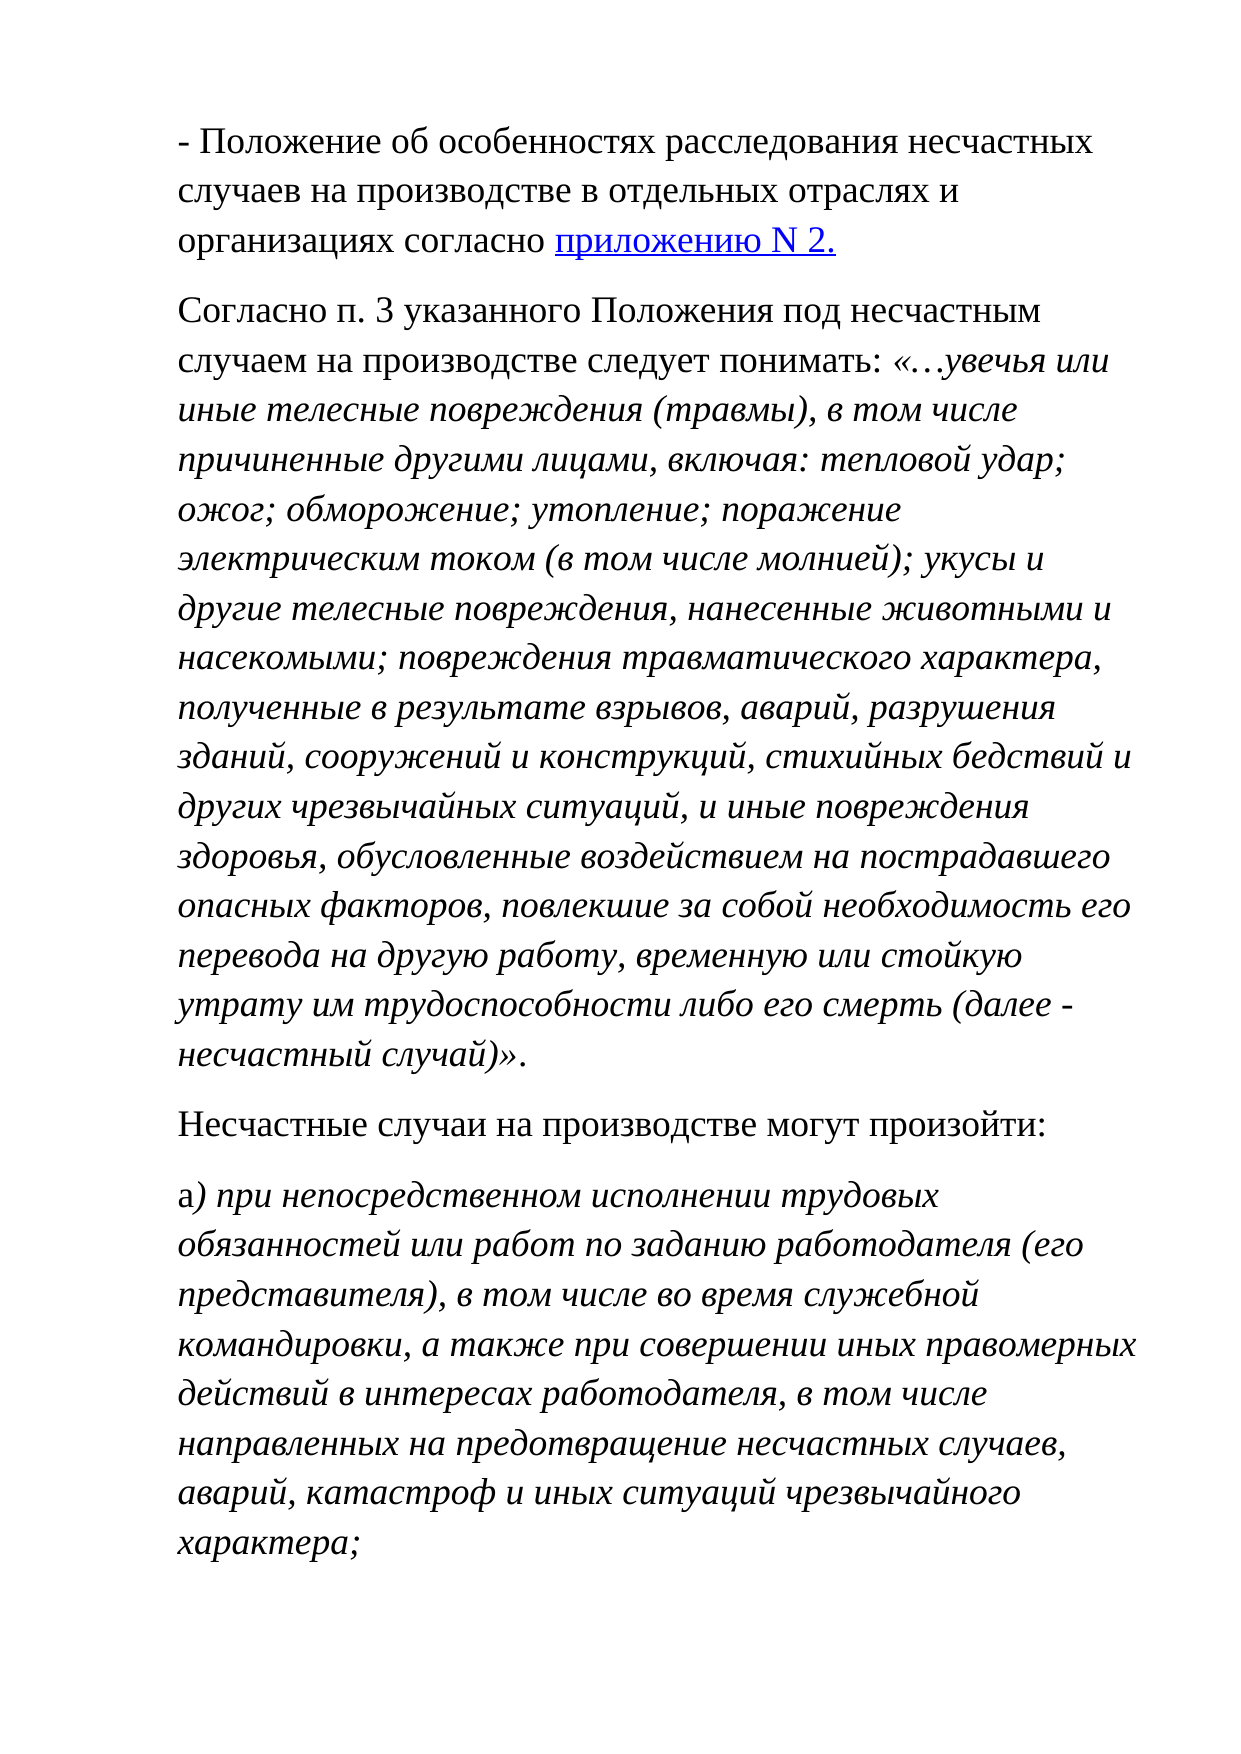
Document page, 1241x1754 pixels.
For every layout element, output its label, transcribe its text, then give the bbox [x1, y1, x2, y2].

text Согласно п. 3 указанного Положения под несчастным случаем на производстве следует понимать: «…увечья или иные телесные повреждения (травмы), в том числе причиненные другими лицами, включая: тепловой удар; ожог; обморожение; утопление; поражение электрическим током (в том числе молнией); укусы и другие телесные повреждения, нанесенные животными и насекомыми; повреждения травматического характера, полученные в результате взрывов, аварий, разрушения зданий, сооружений и конструкций, стихийных бедствий и других чрезвычайных ситуаций, и иные повреждения здоровья, обусловленные воздействием на пострадавшего опасных факторов, повлекшие за собой необходимость его перевода на другую работу, временную или стойкую утрату им трудоспособности либо его смерть (далее - несчастный случай)». [177, 288, 1152, 1074]
text Несчастные случаи на производстве могут произойти: [177, 1102, 1152, 1145]
text а) при непосредственном исполнении трудовых обязанностей или работ по заданию работодателя (его представителя), в том числе во время служебной командировки, а также при совершении иных правомерных действий в интересах работодателя, в том числе направленных на предотвращение несчастных случаев, аварий, катастроф и иных ситуаций чрезвычайного характера; [177, 1172, 1152, 1562]
text - Положение об особенностях расследования несчастных случаев на производстве в отдельных отраслях и организациях согласно приложению N 2. [177, 118, 1152, 260]
